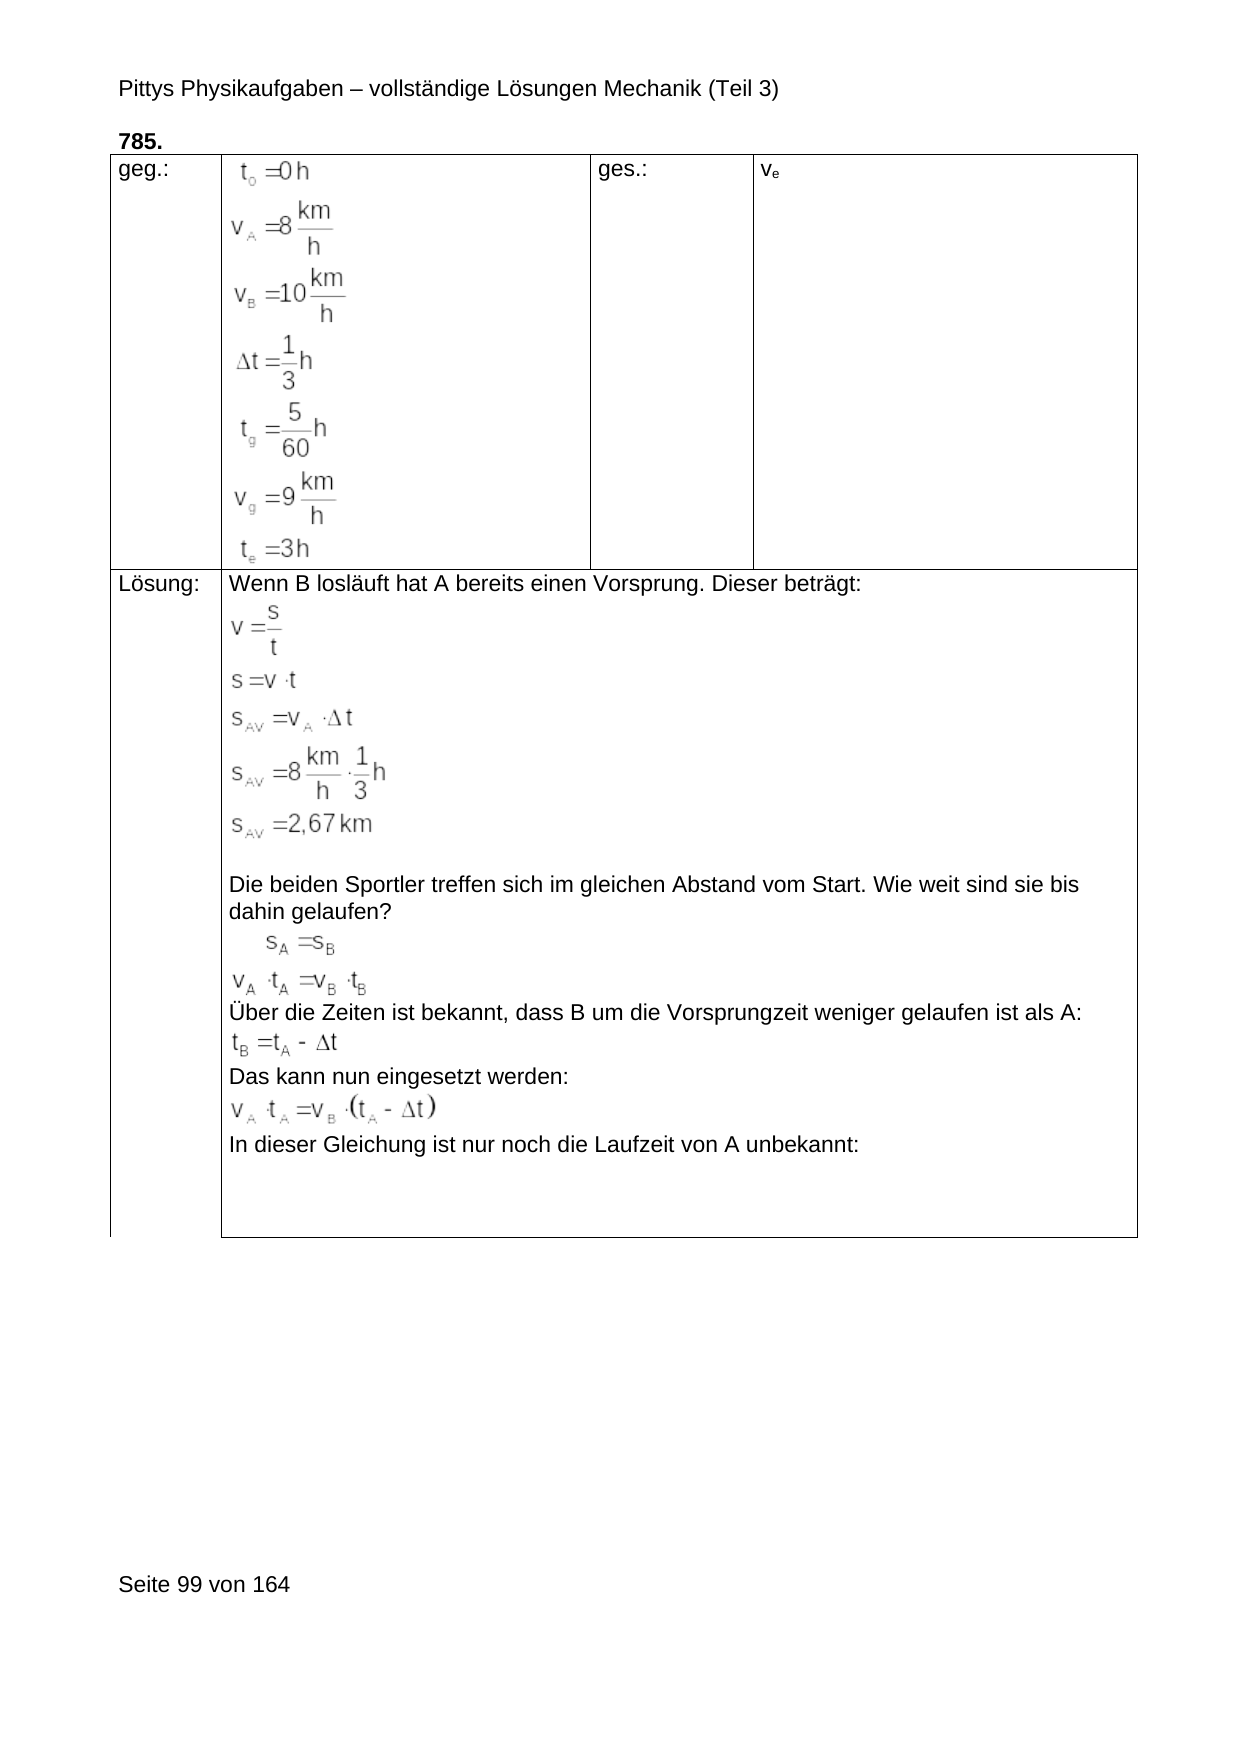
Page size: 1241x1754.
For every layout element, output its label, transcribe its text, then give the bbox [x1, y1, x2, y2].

table_header [222, 155, 590, 569]
table_header geg.: [111, 155, 221, 569]
table_header ges.: [591, 155, 753, 569]
table_cell Lösung: [111, 570, 221, 1237]
table_cell Wenn B losläuft hat A bereits einen Vorsprung. Dieser beträgt: Die beiden Sportler treffen sich im gleichen Abstand vom Start. Wie weit sind sie bis dahin gelaufen? Über die Zeiten ist bekannt, dass B um die Vorsprungzeit weniger gelaufen ist als A: Das kann nun eingesetzt werden: In dieser Gleichung ist nur noch die Laufzeit von A unbekannt: [222, 570, 1137, 1237]
text 785. [118, 128, 1152, 154]
table_header ve [754, 155, 1137, 569]
